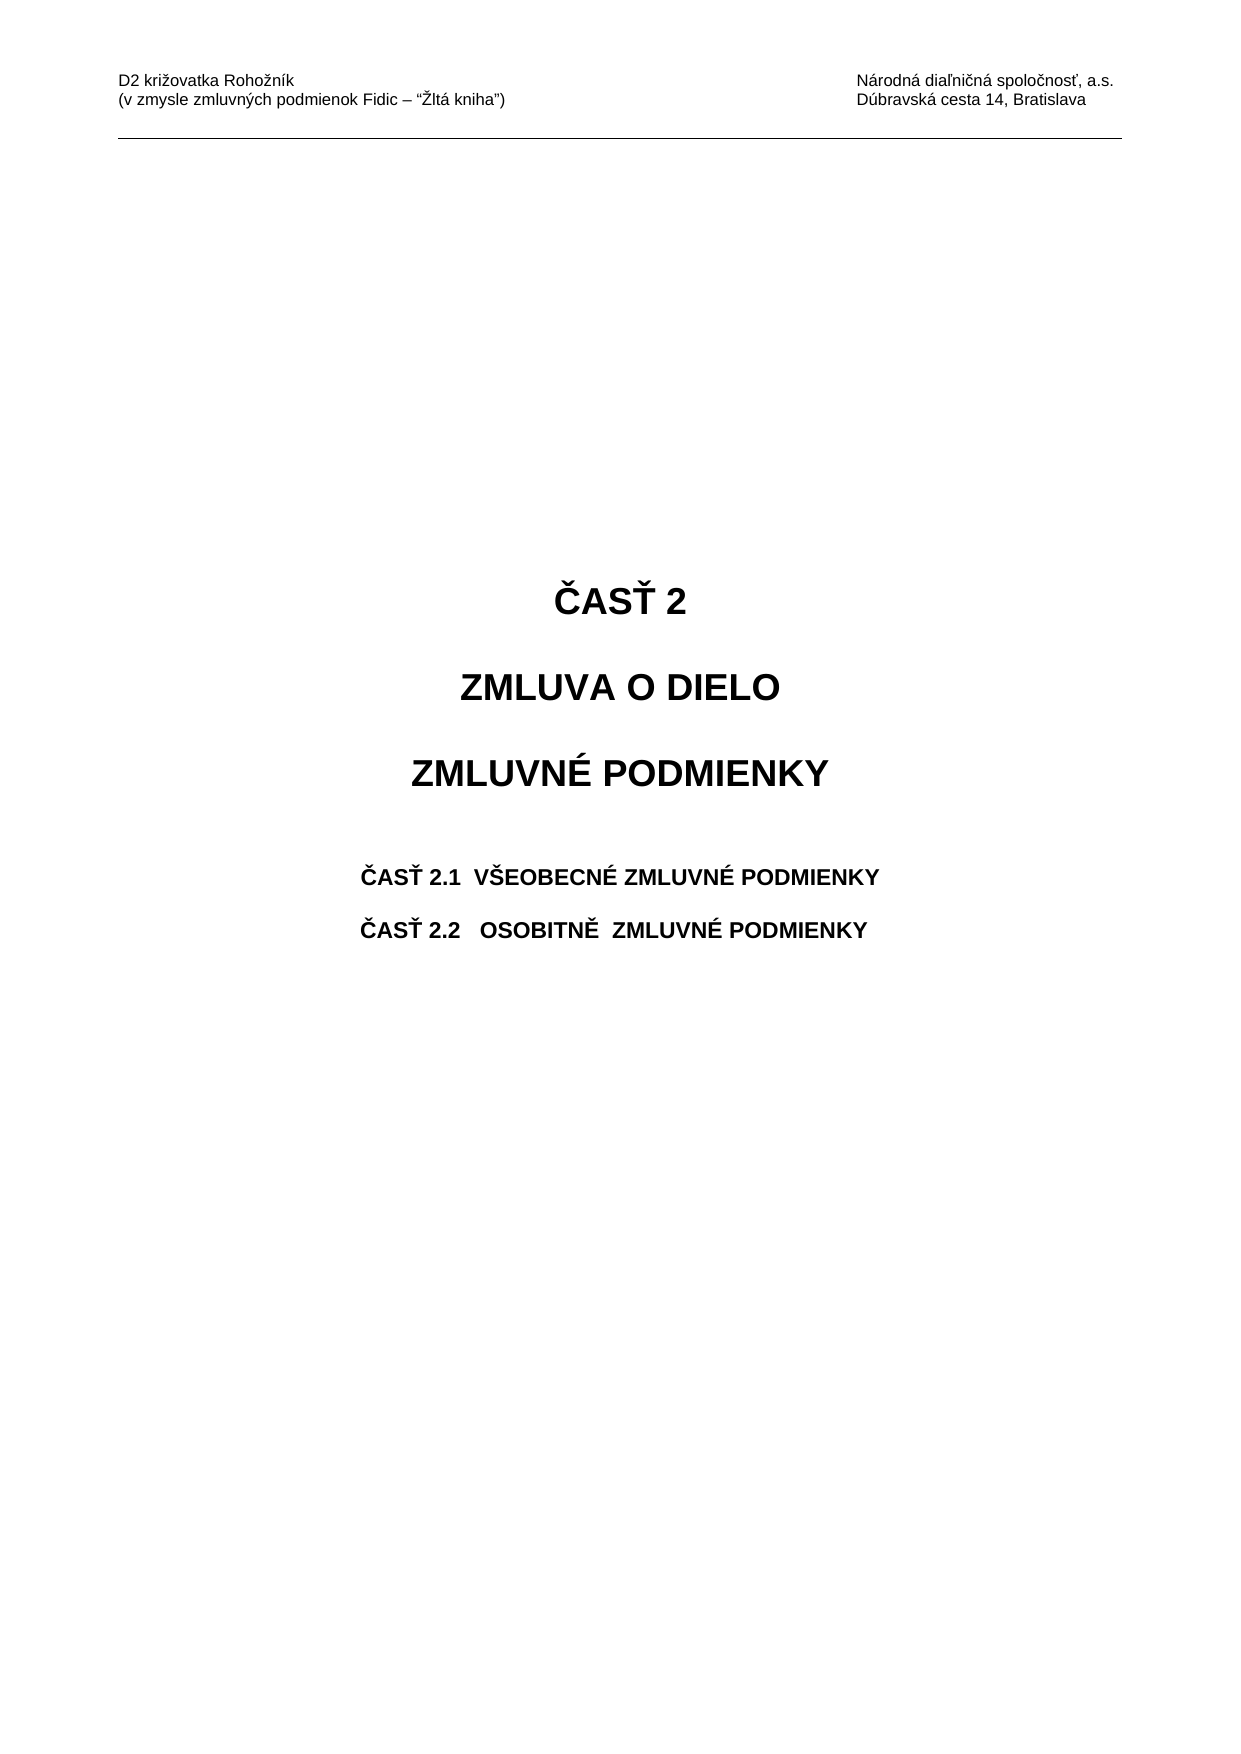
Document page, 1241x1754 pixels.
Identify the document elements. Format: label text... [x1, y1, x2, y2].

text ZMLUVNÉ PODMIENKY [118, 751, 1122, 794]
text ČASŤ 2 [118, 579, 1122, 622]
text ZMLUVA O DIELO [118, 665, 1122, 708]
text ČASŤ 2.2 OSOBITNĚ ZMLUVNÉ PODMIENKY [118, 917, 1122, 943]
text ČASŤ 2.1 VŠEOBECNÉ ZMLUVNÉ PODMIENKY [118, 864, 1122, 890]
